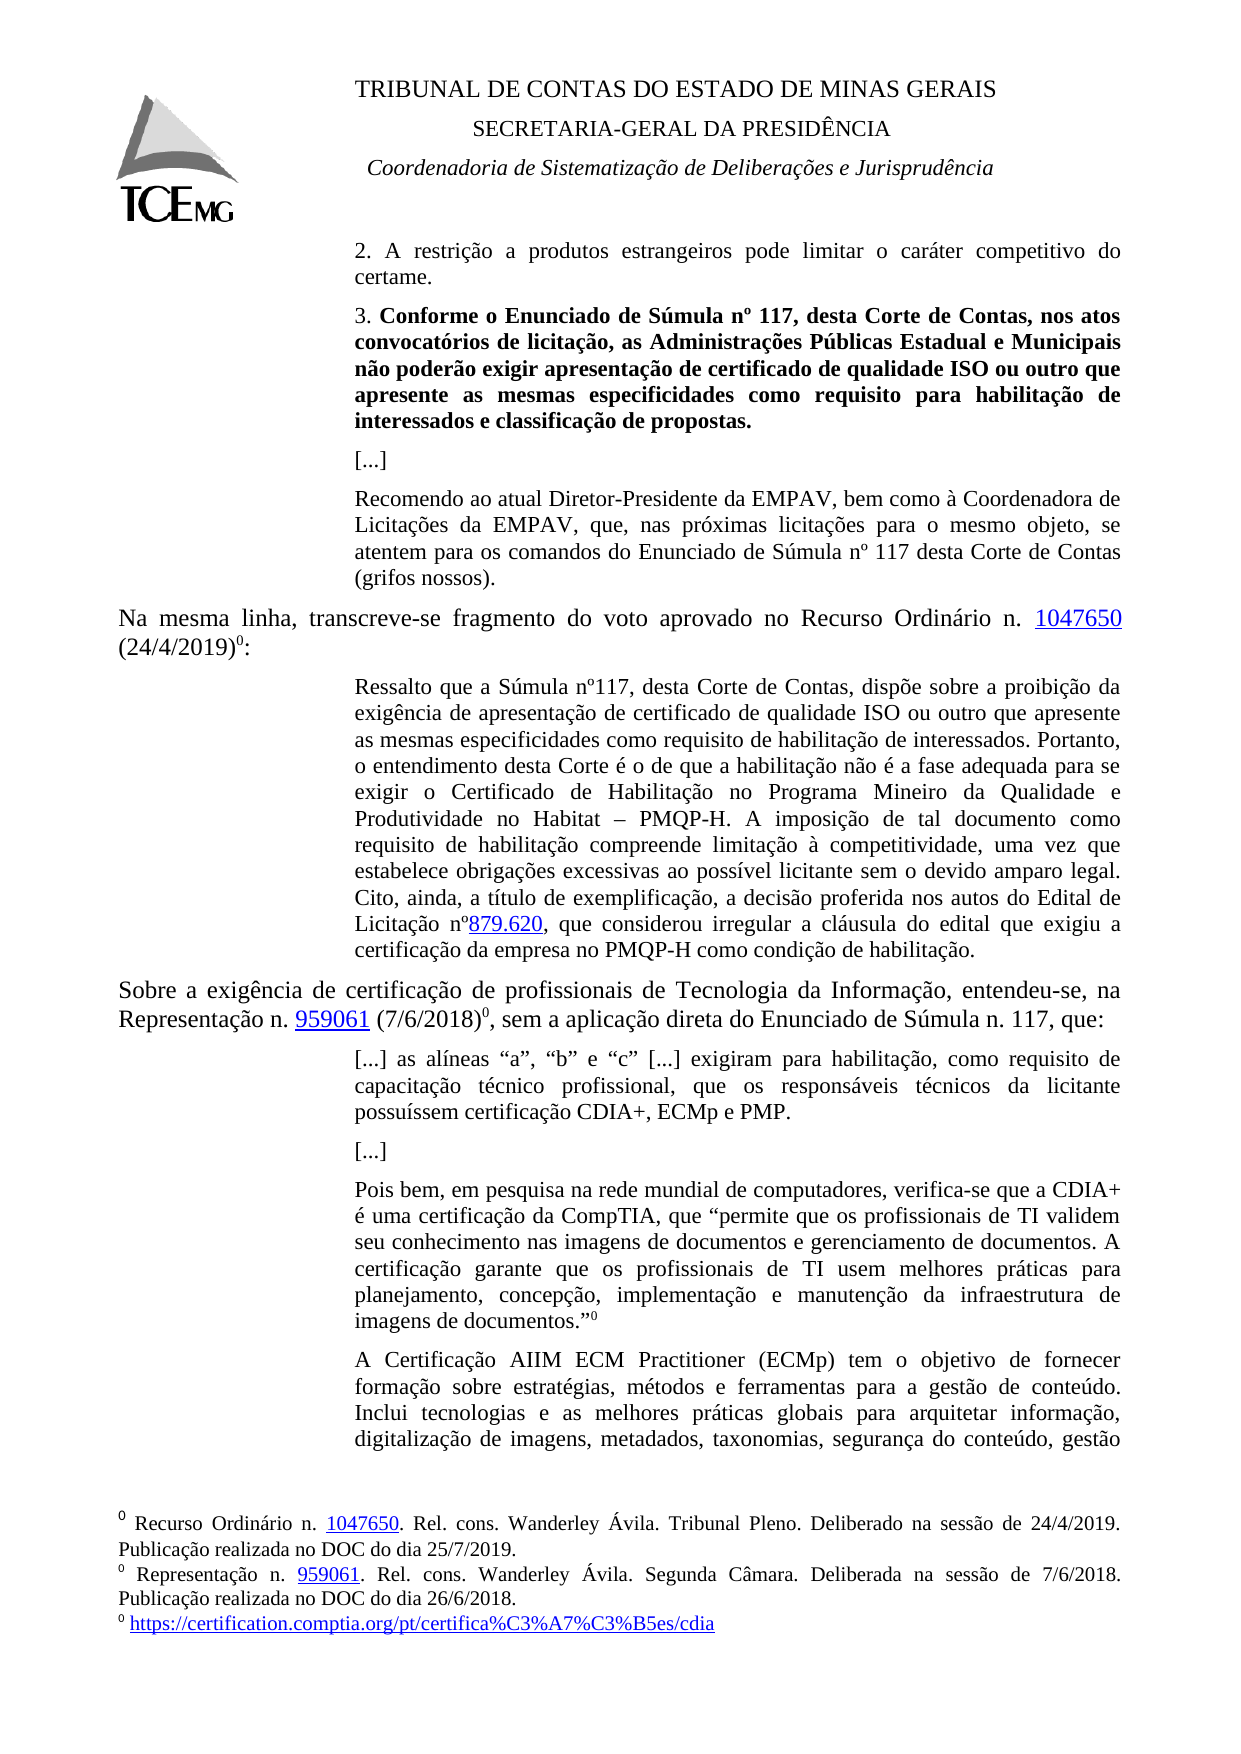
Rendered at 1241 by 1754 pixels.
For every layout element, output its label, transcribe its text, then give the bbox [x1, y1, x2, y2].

text [...] [354, 446, 1122, 472]
list [...] [354, 1137, 1122, 1163]
list Ressalto que a Súmula nº117, desta Corte de Contas, dispõe sobre a proibição da exigência de apresentação de certificado de qualidade ISO ou outro que apresente as mesmas especificidades como requisito de habilitação de interessados. Portanto, o entendimento desta Corte é o de que a habilitação não é a fase adequada para se exigir o Certificado de Habilitação no Programa Mineiro da Qualidade e Produtividade no Habitat – PMQP-H. A imposição de tal documento como requisito de habilitação compreende limitação à competitividade, uma vez que estabelece obrigações excessivas ao possível licitante sem o devido amparo legal. Cito, ainda, a título de exemplificação, a decisão proferida nos autos do Edital de Licitação nº879.620, que considerou irregular a cláusula do edital que exigiu a certificação da empresa no PMQP-H como condição de habilitação. [354, 673, 1122, 963]
picture [92, 73, 262, 243]
text 2. A restrição a produtos estrangeiros pode limitar o caráter competitivo do certame. [354, 237, 1122, 289]
text Na mesma linha, transcreve-se fragmento do voto aprovado no Recurso Ordinário n. 1047650 (24/4/2019): [118, 603, 1122, 660]
text 3. Conforme o Enunciado de Súmula nº 117, desta Corte de Contas, nos atos convocatórios de licitação, as Administrações Públicas Estadual e Municipais não poderão exigir apresentação de certificado de qualidade ISO ou outro que apresente as mesmas especificidades como requisito para habilitação de interessados e classificação de propostas. [354, 302, 1122, 434]
list [...] as alíneas “a”, “b” e “c” [...] exigiram para habilitação, como requisito de capacitação técnico profissional, que os responsáveis técnicos da licitante possuíssem certificação CDIA+, ECMp e PMP. [354, 1045, 1122, 1124]
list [354, 1346, 1122, 1452]
text Recomendo ao atual Diretor-Presidente da EMPAV, bem como à Coordenadora de Licitações da EMPAV, que, nas próximas licitações para o mesmo objeto, se atentem para os comandos do Enunciado de Súmula nº 117 desta Corte de Contas (grifos nossos). [354, 485, 1122, 590]
list Sobre a exigência de certificação de profissionais de Tecnologia da Informação, entendeu-se, na Representação n. 959061 (7/6/2018), sem a aplicação direta do Enunciado de Súmula n. 117, que: [118, 975, 1122, 1033]
list Pois bem, em pesquisa na rede mundial de computadores, verifica-se que a CDIA+ é uma certificação da CompTIA, que “permite que os profissionais de TI validem seu conhecimento nas imagens de documentos e gerenciamento de documentos. A certificação garante que os profissionais de TI usem melhores práticas para planejamento, concepção, implementação e manutenção da infraestrutura de imagens de documentos.” [354, 1176, 1122, 1334]
